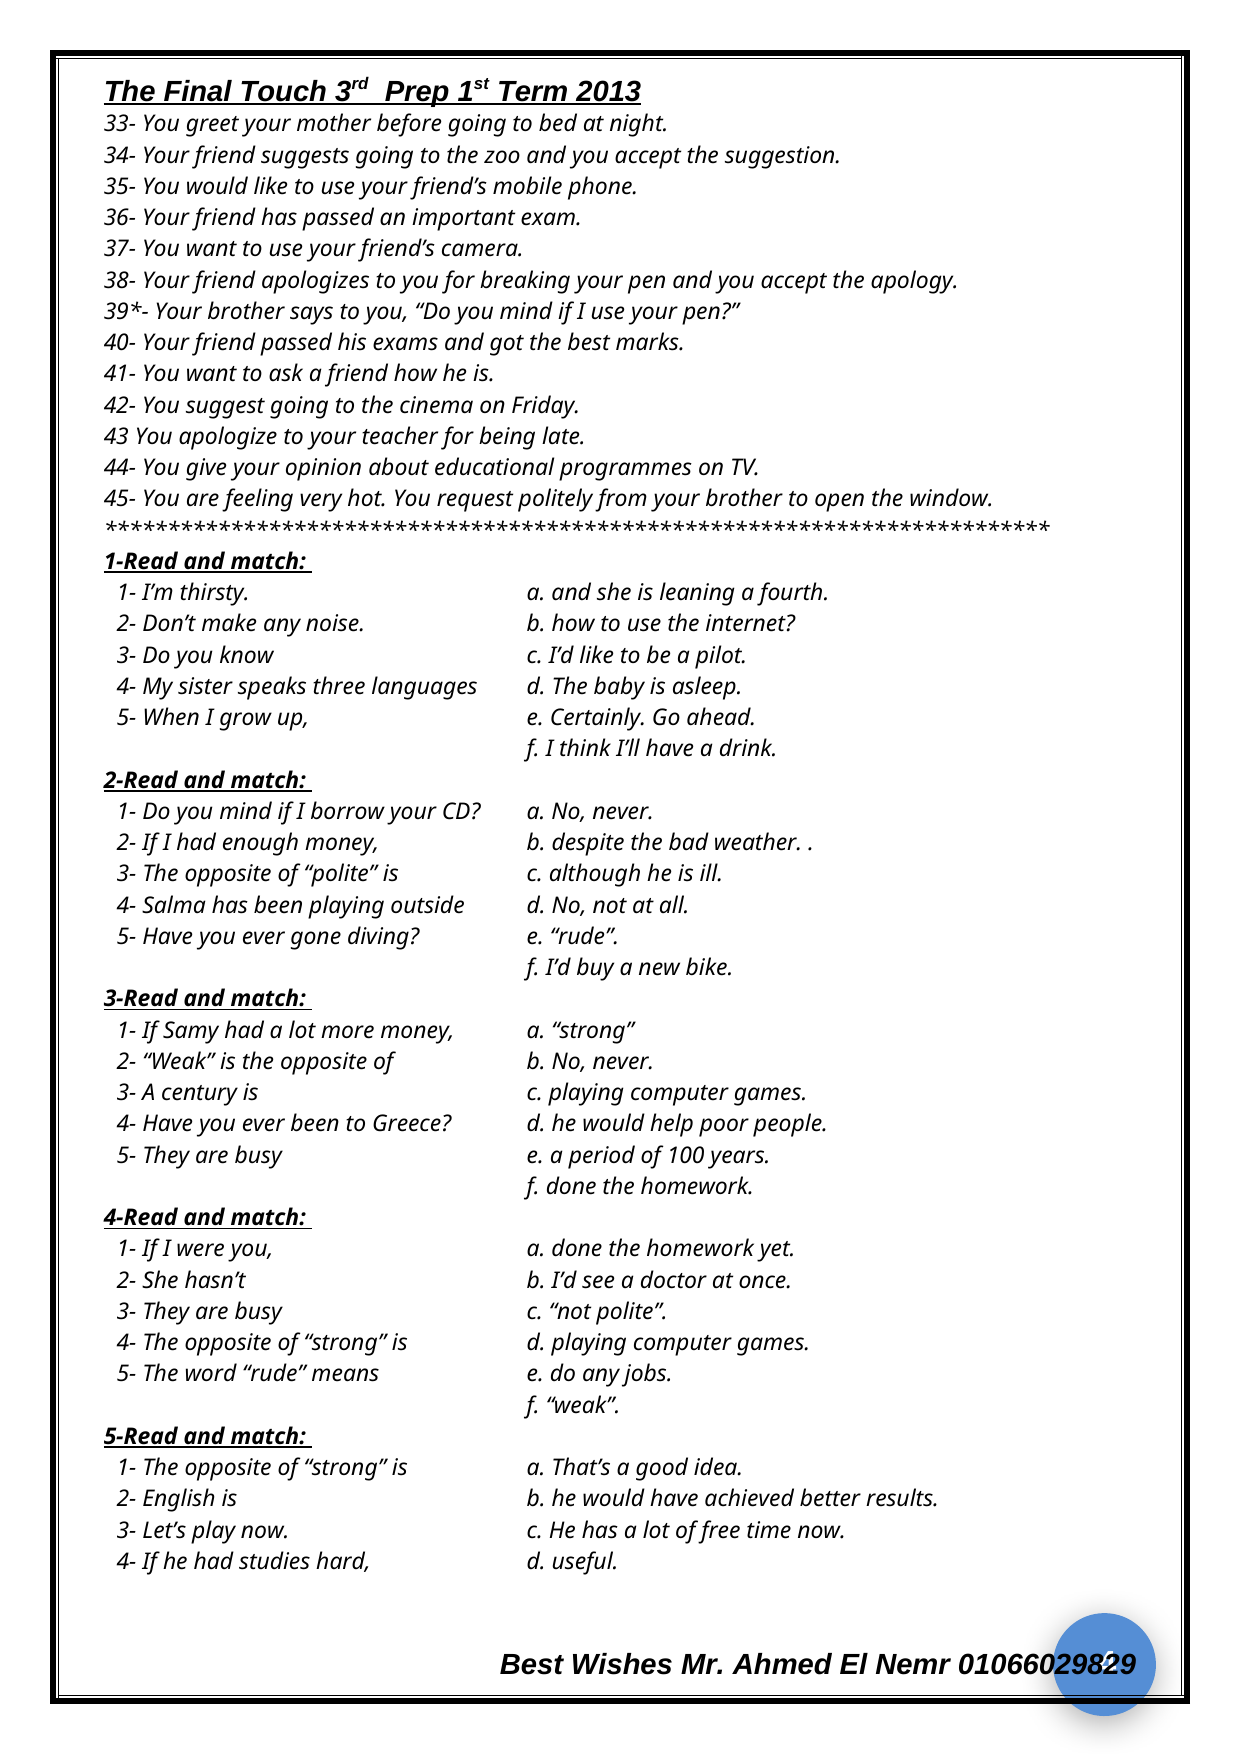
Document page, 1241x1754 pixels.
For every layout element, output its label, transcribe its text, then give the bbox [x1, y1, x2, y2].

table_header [517, 1451, 1136, 1576]
table_header a. “strong” b. No, never. c. playing computer games. d. he would help poor people. e. a period of 100 years. f. done the homework. [517, 1014, 1136, 1201]
text 3-Read and match: [103, 982, 1137, 1013]
table_header 1- If Samy had a lot more money, 2- “Weak” is the opposite of 3- A century is 4- Have you ever been to Greece? 5- They are busy [105, 1014, 517, 1201]
table_header a. No, never. b. despite the bad weather. . c. although he is ill. d. No, not at all. e. “rude”. f. I’d buy a new bike. [517, 795, 1136, 982]
text 43 You apologize to your teacher for being late. [103, 420, 1137, 451]
text 41- You want to ask a friend how he is. [103, 357, 1137, 388]
text 42- You suggest going to the cinema on Friday. [103, 388, 1137, 420]
text 45- You are feeling very hot. You request politely from your brother to open the window. [103, 482, 1137, 513]
table_header 1- Do you mind if I borrow your CD? 2- If I had enough money, 3- The opposite of “polite” is 4- Salma has been playing outside 5- Have you ever gone diving? [105, 795, 517, 982]
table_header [105, 1451, 517, 1576]
text 33- You greet your mother before going to bed at night. [103, 107, 1137, 138]
table_header a. done the homework yet. b. I’d see a doctor at once. c. “not polite”. d. playing computer games. e. do any jobs. f. “weak”. [517, 1232, 1136, 1420]
table_header 1- I’m thirsty. 2- Don’t make any noise. 3- Do you know 4- My sister speaks three languages 5- When I grow up, [105, 576, 517, 763]
text 44- You give your opinion about educational programmes on TV. [103, 451, 1137, 482]
table_header a. and she is leaning a fourth. b. how to use the internet? c. I’d like to be a pilot. d. The baby is asleep. e. Certainly. Go ahead. f. I think I’ll have a drink. [517, 576, 1136, 763]
text 36- Your friend has passed an important exam. [103, 201, 1137, 232]
text 35- You would like to use your friend’s mobile phone. [103, 170, 1137, 201]
text 38- Your friend apologizes to you for breaking your pen and you accept the apology. [103, 263, 1137, 295]
table_header 1- If I were you, 2- She hasn’t 3- They are busy 4- The opposite of “strong” is 5- The word “rude” means [105, 1232, 517, 1420]
text 34- Your friend suggests going to the zoo and you accept the suggestion. [103, 138, 1137, 170]
text 1-Read and match: [103, 545, 1137, 576]
text 37- You want to use your friend’s camera. [103, 232, 1137, 263]
text *************************************************************************** [103, 513, 1137, 545]
text 4-Read and match: [103, 1201, 1137, 1232]
text 39*- Your brother says to you, “Do you mind if I use your pen?” [103, 295, 1137, 326]
text 5-Read and match: [103, 1420, 1137, 1451]
text 40- Your friend passed his exams and got the best marks. [103, 326, 1137, 357]
text 2-Read and match: [103, 763, 1137, 795]
